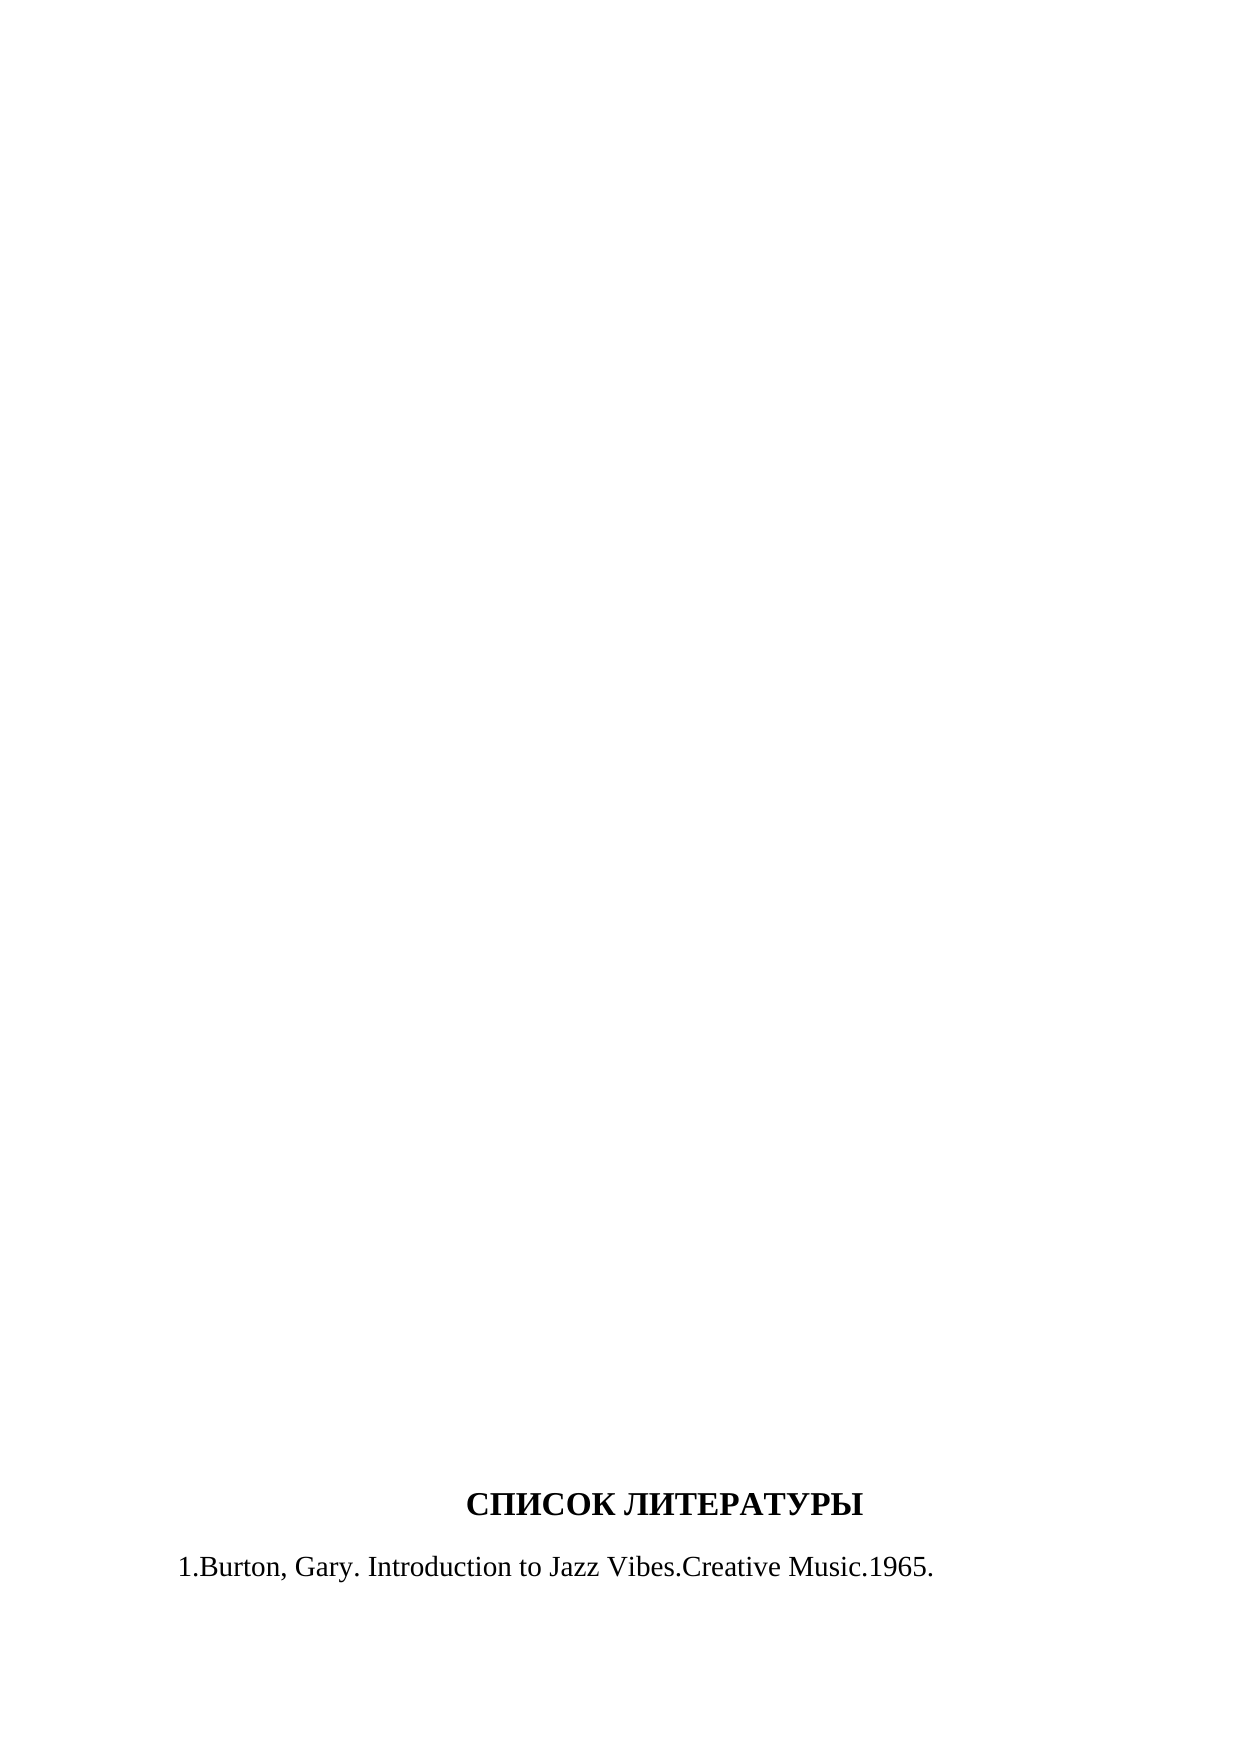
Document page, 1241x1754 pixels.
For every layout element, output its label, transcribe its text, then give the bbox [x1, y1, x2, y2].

text СПИСОК ЛИТЕРАТУРЫ [177, 1484, 1152, 1522]
text 1.Burton, Gary. Introduction to Jazz Vibes.Creative Music.1965. [177, 1549, 1152, 1582]
